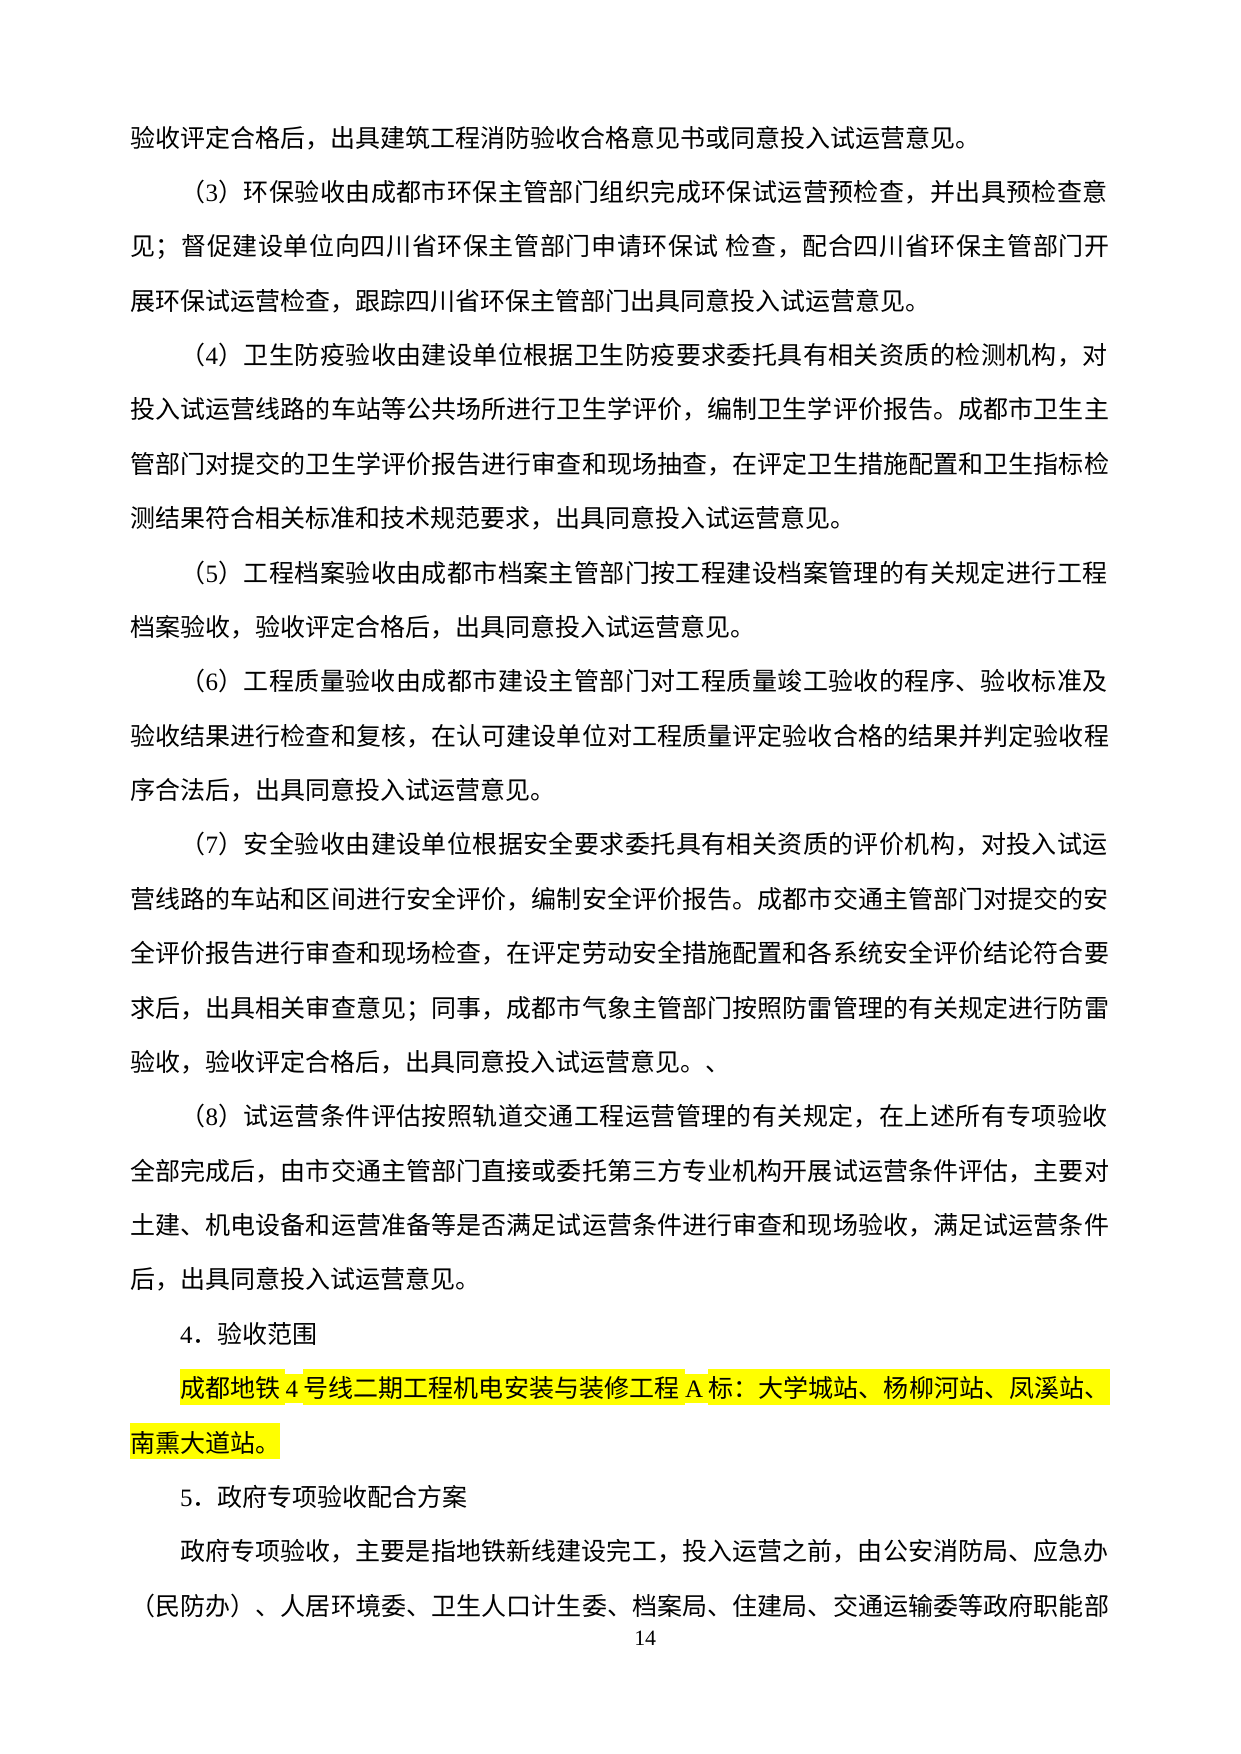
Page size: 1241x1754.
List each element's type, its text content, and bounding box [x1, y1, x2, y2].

text （8）试运营条件评估按照轨道交通工程运营管理的有关规定，在上述所有专项验收全部完成后，由市交通主管部门直接或委托第三方专业机构开展试运营条件评估，主要对土建、机电设备和运营准备等是否满足试运营条件进行审查和现场验收，满足试运营条件后，出具同意投入试运营意见。 [130, 1097, 1110, 1296]
text （7）安全验收由建设单位根据安全要求委托具有相关资质的评价机构，对投入试运营线路的车站和区间进行安全评价，编制安全评价报告。成都市交通主管部门对提交的安全评价报告进行审查和现场检查，在评定劳动安全措施配置和各系统安全评价结论符合要求后，出具相关审查意见；同事，成都市气象主管部门按照防雷管理的有关规定进行防雷验收，验收评定合格后，出具同意投入试运营意见。、 [130, 825, 1110, 1079]
text （5）工程档案验收由成都市档案主管部门按工程建设档案管理的有关规定进行工程档案验收，验收评定合格后，出具同意投入试运营意见。 [130, 553, 1110, 644]
text （3）环保验收由成都市环保主管部门组织完成环保试运营预检查，并出具预检查意见；督促建设单位向四川省环保主管部门申请环保试 检查，配合四川省环保主管部门开展环保试运营检查，跟踪四川省环保主管部门出具同意投入试运营意见。 [130, 172, 1110, 317]
text 4．验收范围 [130, 1314, 1110, 1351]
text 5．政府专项验收配合方案 [130, 1477, 1110, 1514]
text （6）工程质量验收由成都市建设主管部门对工程质量竣工验收的程序、验收标准及验收结果进行检查和复核，在认可建设单位对工程质量评定验收合格的结果并判定验收程序合法后，出具同意投入试运营意见。 [130, 662, 1110, 807]
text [130, 1532, 1110, 1622]
text （4）卫生防疫验收由建设单位根据卫生防疫要求委托具有相关资质的检测机构，对投入试运营线路的车站等公共场所进行卫生学评价，编制卫生学评价报告。成都市卫生主管部门对提交的卫生学评价报告进行审查和现场抽查，在评定卫生措施配置和卫生指标检测结果符合相关标准和技术规范要求，出具同意投入试运营意见。 [130, 336, 1110, 535]
text 成都地铁4号线二期工程机电安装与装修工程A标：大学城站、杨柳河站、凤溪站、南熏大道站。 [130, 1369, 1110, 1459]
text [130, 118, 1110, 154]
